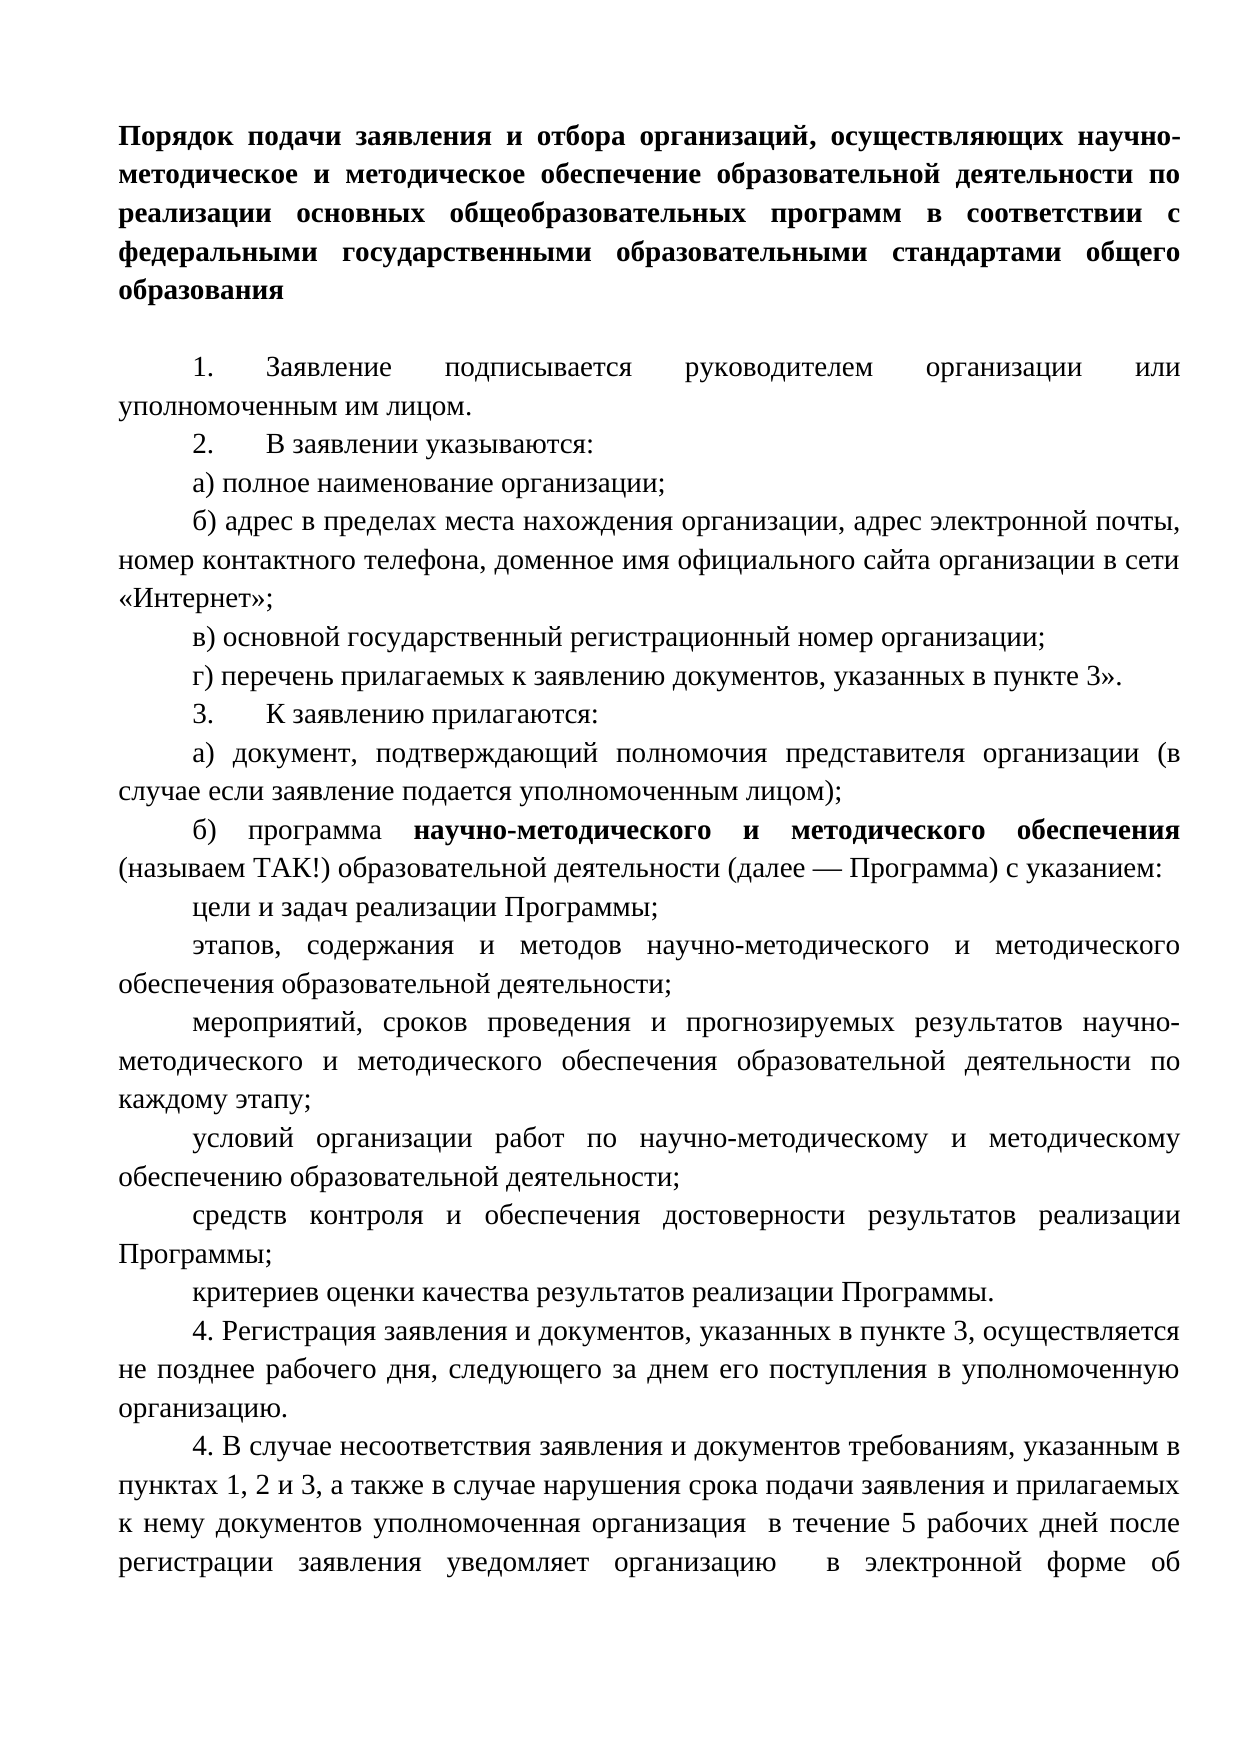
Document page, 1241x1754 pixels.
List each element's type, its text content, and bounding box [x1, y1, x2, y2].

list этапов, содержания и методов научно-методического и методического обеспечения образовательной деятельности; [118, 927, 1181, 999]
list средств контроля и обеспечения достоверности результатов реализации Программы; [118, 1197, 1181, 1269]
list в) основной государственный регистрационный номер организации; [118, 619, 1181, 653]
list а) документ, подтверждающий полномочия представителя организации (в случае если заявление подается уполномоченным лицом); [118, 735, 1181, 807]
list а) полное наименование организации; [118, 465, 1181, 498]
list условий организации работ по научно-методическому и методическому обеспечению образовательной деятельности; [118, 1120, 1181, 1192]
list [118, 1428, 1181, 1578]
list г) перечень прилагаемых к заявлению документов, указанных в пункте 3». [118, 658, 1181, 691]
list б) адрес в пределах места нахождения организации, адрес электронной почты, номер контактного телефона, доменное имя официального сайта организации в сети «Интернет»; [118, 503, 1181, 614]
list б) программа научно-методического и методического обеспечения (называем ТАК!) образовательной деятельности (далее — Программа) с указанием: [118, 812, 1181, 884]
list 4. Регистрация заявления и документов, указанных в пункте 3, осуществляется не позднее рабочего дня, следующего за днем его поступления в уполномоченную организацию. [118, 1313, 1181, 1423]
list мероприятий, сроков проведения и прогнозируемых результатов научно-методического и методического обеспечения образовательной деятельности по каждому этапу; [118, 1004, 1181, 1115]
list цели и задач реализации Программы; [118, 889, 1181, 922]
text Порядок подачи заявления и отбора организаций, осуществляющих научно-методическое и методическое обеспечение образовательной деятельности по реализации основных общеобразовательных программ в соответствии с федеральными государственными образовательными стандартами общего образования [118, 118, 1181, 306]
list В заявлении указываются: [118, 426, 1181, 460]
list критериев оценки качества результатов реализации Программы. [118, 1274, 1181, 1308]
list К заявлению прилагаются: [118, 696, 1181, 730]
list Заявление подписывается руководителем организации или уполномоченным им лицом. [118, 349, 1181, 421]
